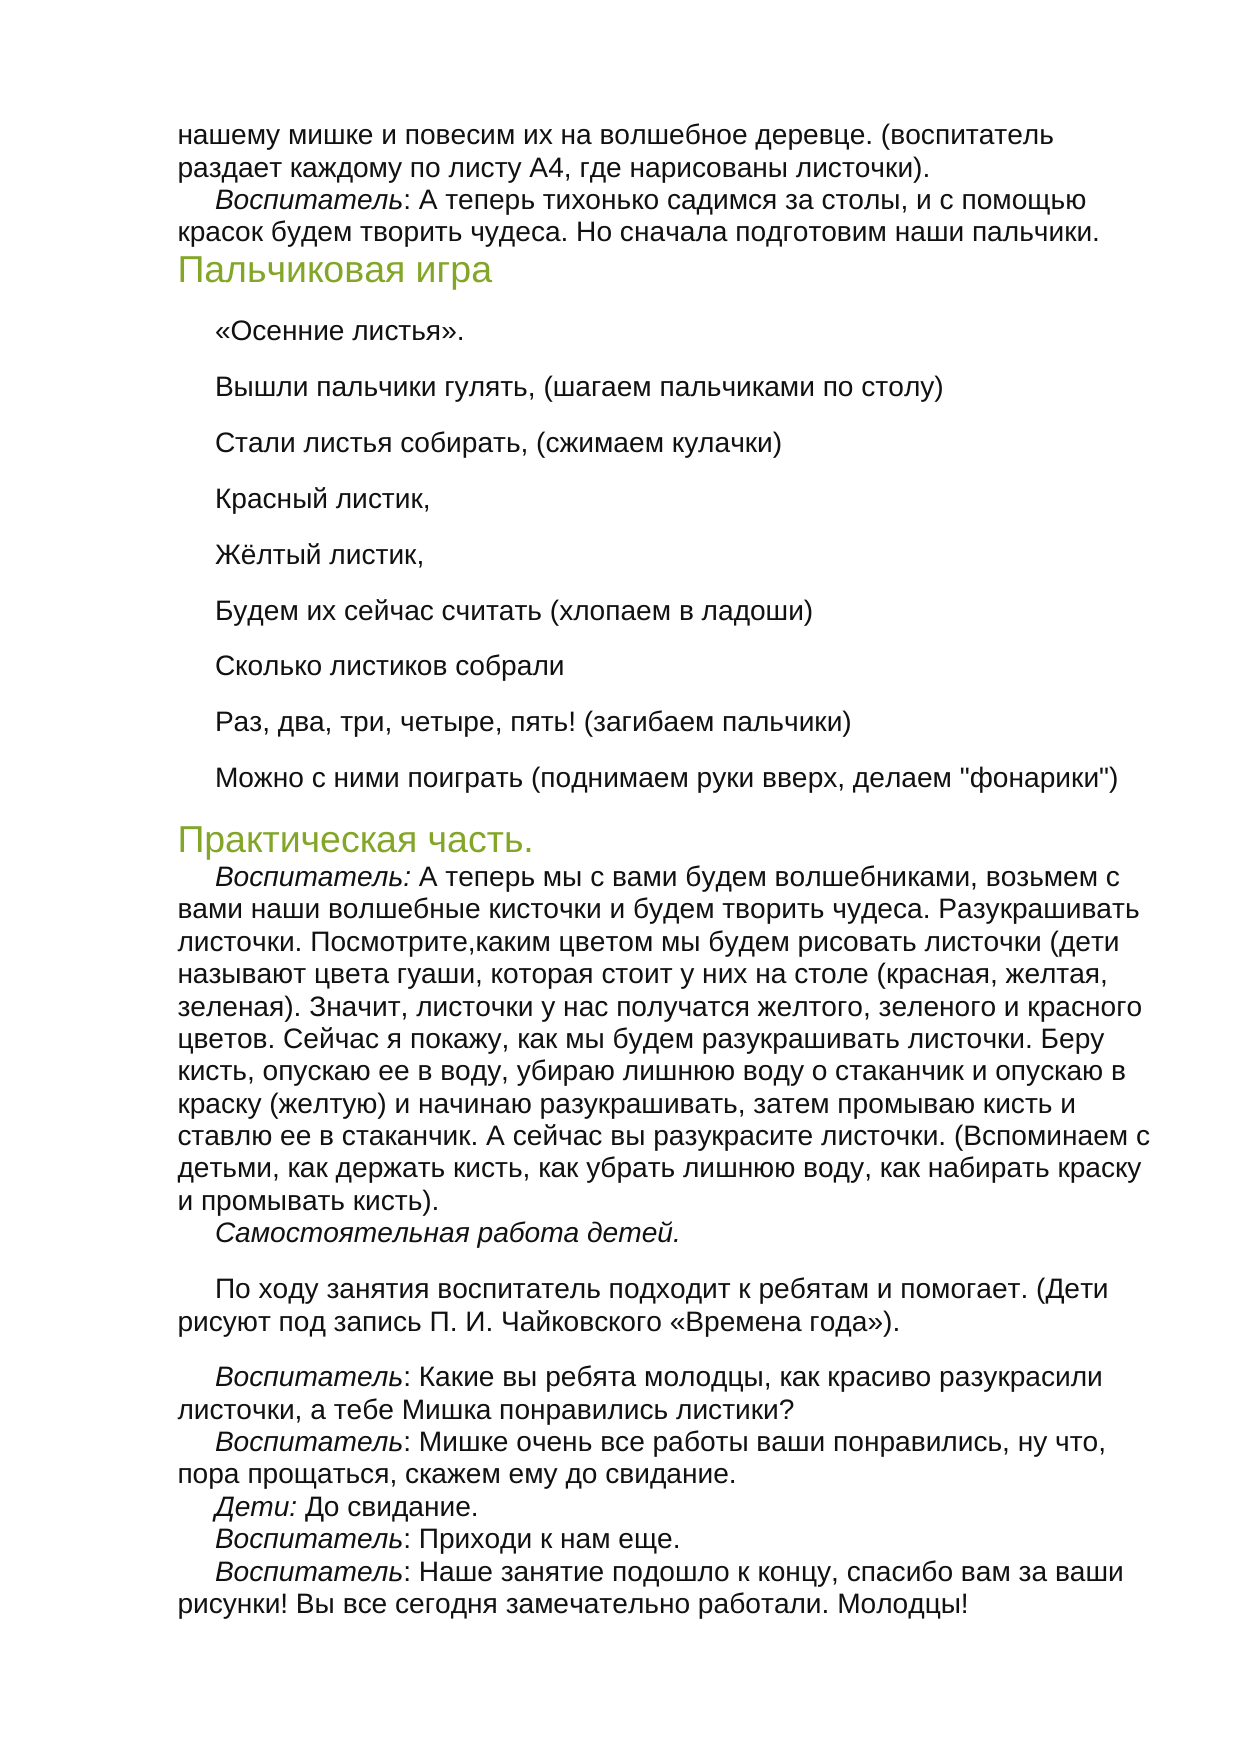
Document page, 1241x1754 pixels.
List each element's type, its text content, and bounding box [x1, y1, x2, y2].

text Воспитатель: Какие вы ребята молодцы, как красиво разукрасили листочки, а тебе Мишка понравились листики? [177, 1360, 1152, 1425]
text Воспитатель: Наше занятие подошло к концу, спасибо вам за ваши рисунки! Вы все сегодня замечательно работали. Молодцы! [177, 1555, 1152, 1619]
text Пальчиковая игра [177, 248, 1152, 291]
text Воспитатель: А теперь мы с вами будем волшебниками, возьмем с вами наши волшебные кисточки и будем творить чудеса. Разукрашивать листочки. Посмотрите,каким цветом мы будем рисовать листочки (дети называют цвета гуаши, которая стоит у них на столе (красная, желтая, зеленая). Значит, листочки у нас получатся желтого, зеленого и красного цветов. Сейчас я покажу, как мы будем разукрашивать листочки. Беру кисть, опускаю ее в воду, убираю лишнюю воду о стаканчик и опускаю в краску (желтую) и начинаю разукрашивать, затем промываю кисть и ставлю ее в стаканчик. А сейчас вы разукрасите листочки. (Вспоминаем с детьми, как держать кисть, как убрать лишнюю воду, как набирать краску и промывать кисть). [177, 860, 1152, 1216]
text Дети: До свидание. [177, 1490, 1152, 1522]
text Можно с ними поиграть (поднимаем руки вверх, делаем "фонарики") [177, 761, 1152, 793]
text Воспитатель: Мишке очень все работы ваши понравились, ну что, пора прощаться, скажем ему до свидание. [177, 1425, 1152, 1490]
text «Осенние листья». [177, 314, 1152, 347]
text По ходу занятия воспитатель подходит к ребятам и помогает. (Дети рисуют под запись П. И. Чайковского «Времена года»). [177, 1272, 1152, 1337]
text Жёлтый листик, [177, 538, 1152, 570]
text Красный листик, [177, 482, 1152, 514]
text Воспитатель: Приходи к нам еще. [177, 1522, 1152, 1555]
text Раз, два, три, четыре, пять! (загибаем пальчики) [177, 705, 1152, 737]
text Самостоятельная работа детей. [177, 1216, 1152, 1249]
text Сколько листиков собрали [177, 649, 1152, 682]
text Будем их сейчас считать (хлопаем в ладоши) [177, 593, 1152, 626]
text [177, 118, 1152, 183]
text Вышли пальчики гулять, (шагаем пальчиками по столу) [177, 370, 1152, 402]
text Воспитатель: А теперь тихонько садимся за столы, и с помощью красок будем творить чудеса. Но сначала подготовим наши пальчики. [177, 183, 1152, 248]
text Стали листья собирать, (сжимаем кулачки) [177, 426, 1152, 458]
text Практическая часть. [177, 817, 1152, 860]
